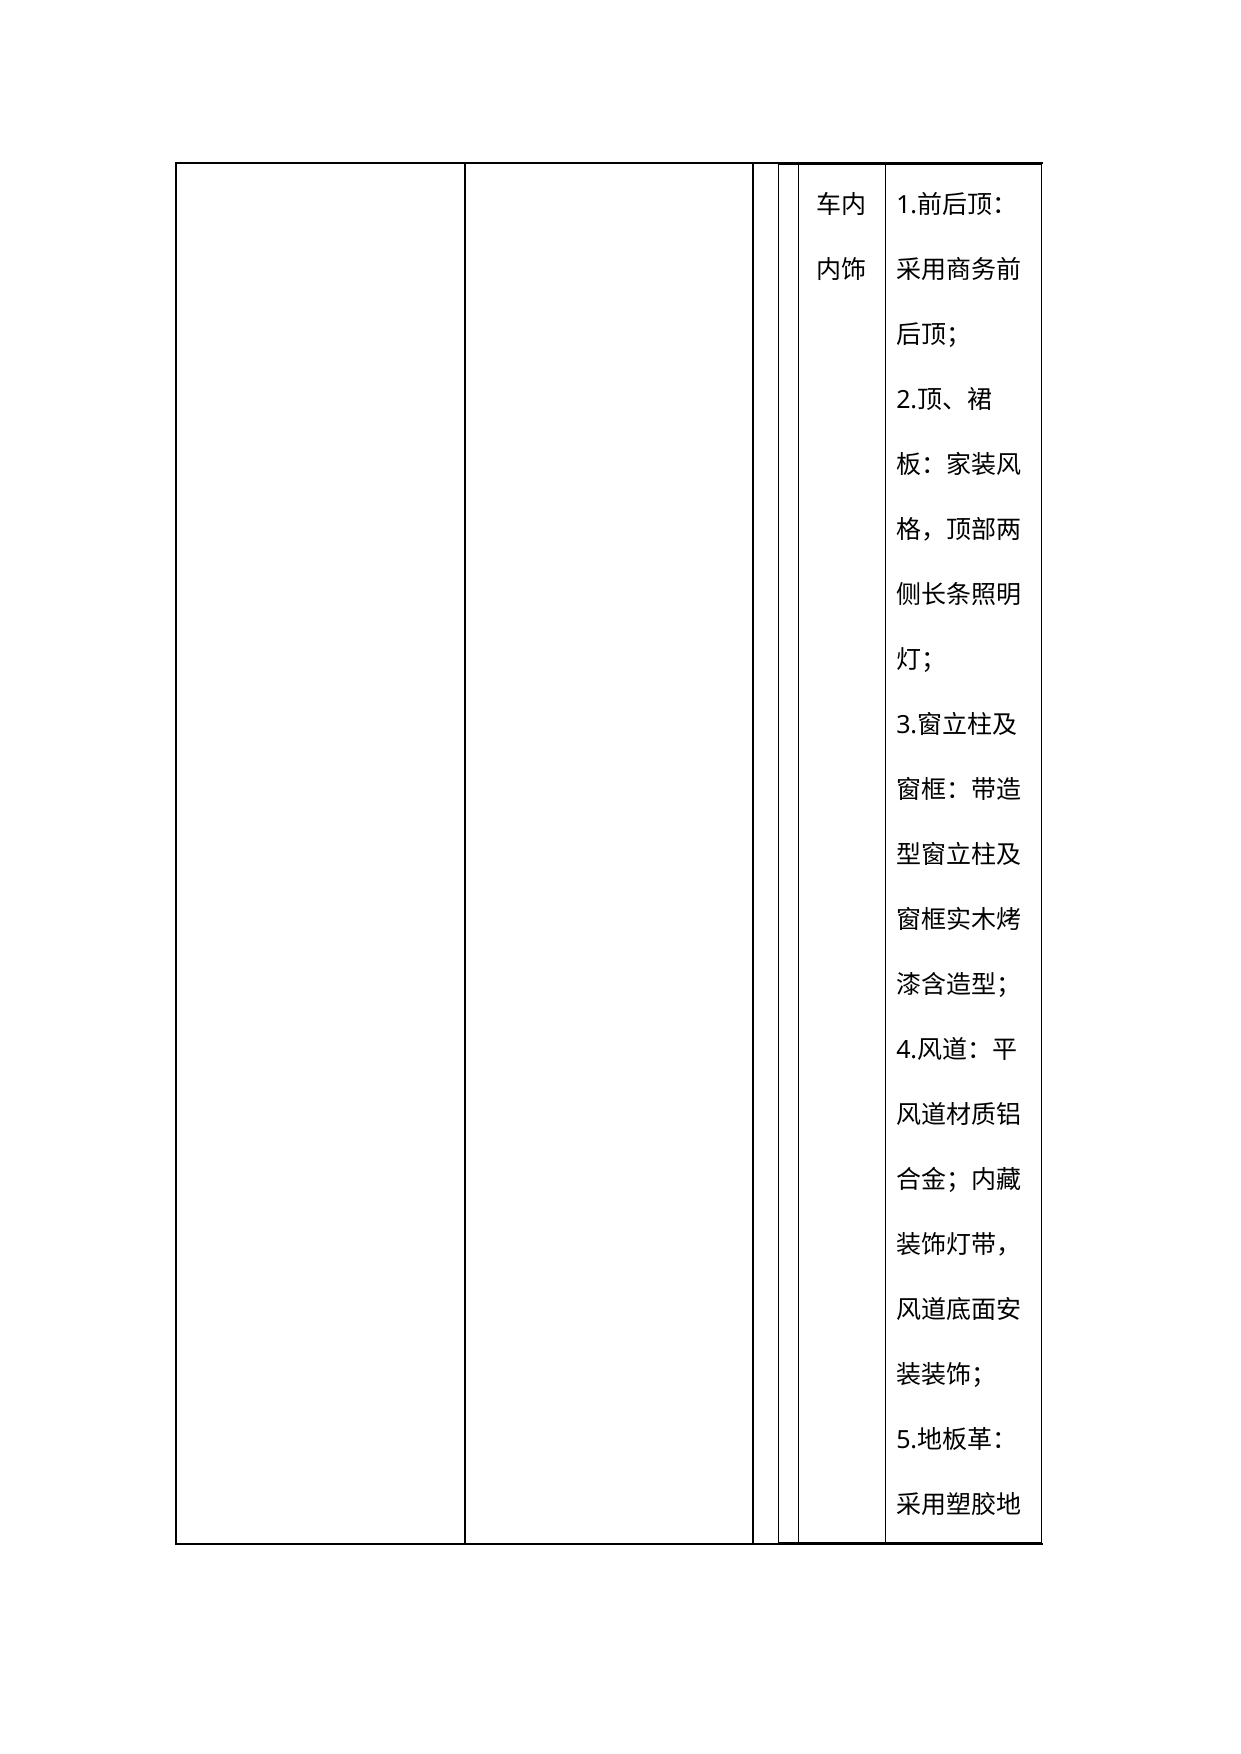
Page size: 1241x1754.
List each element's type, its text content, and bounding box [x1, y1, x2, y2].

table_cell [754, 164, 778, 1543]
table_cell [799, 165, 885, 1542]
table_cell [177, 164, 464, 1543]
table_cell 1 [466, 164, 752, 1543]
table_cell [886, 165, 1041, 1542]
table_cell [779, 165, 798, 1542]
